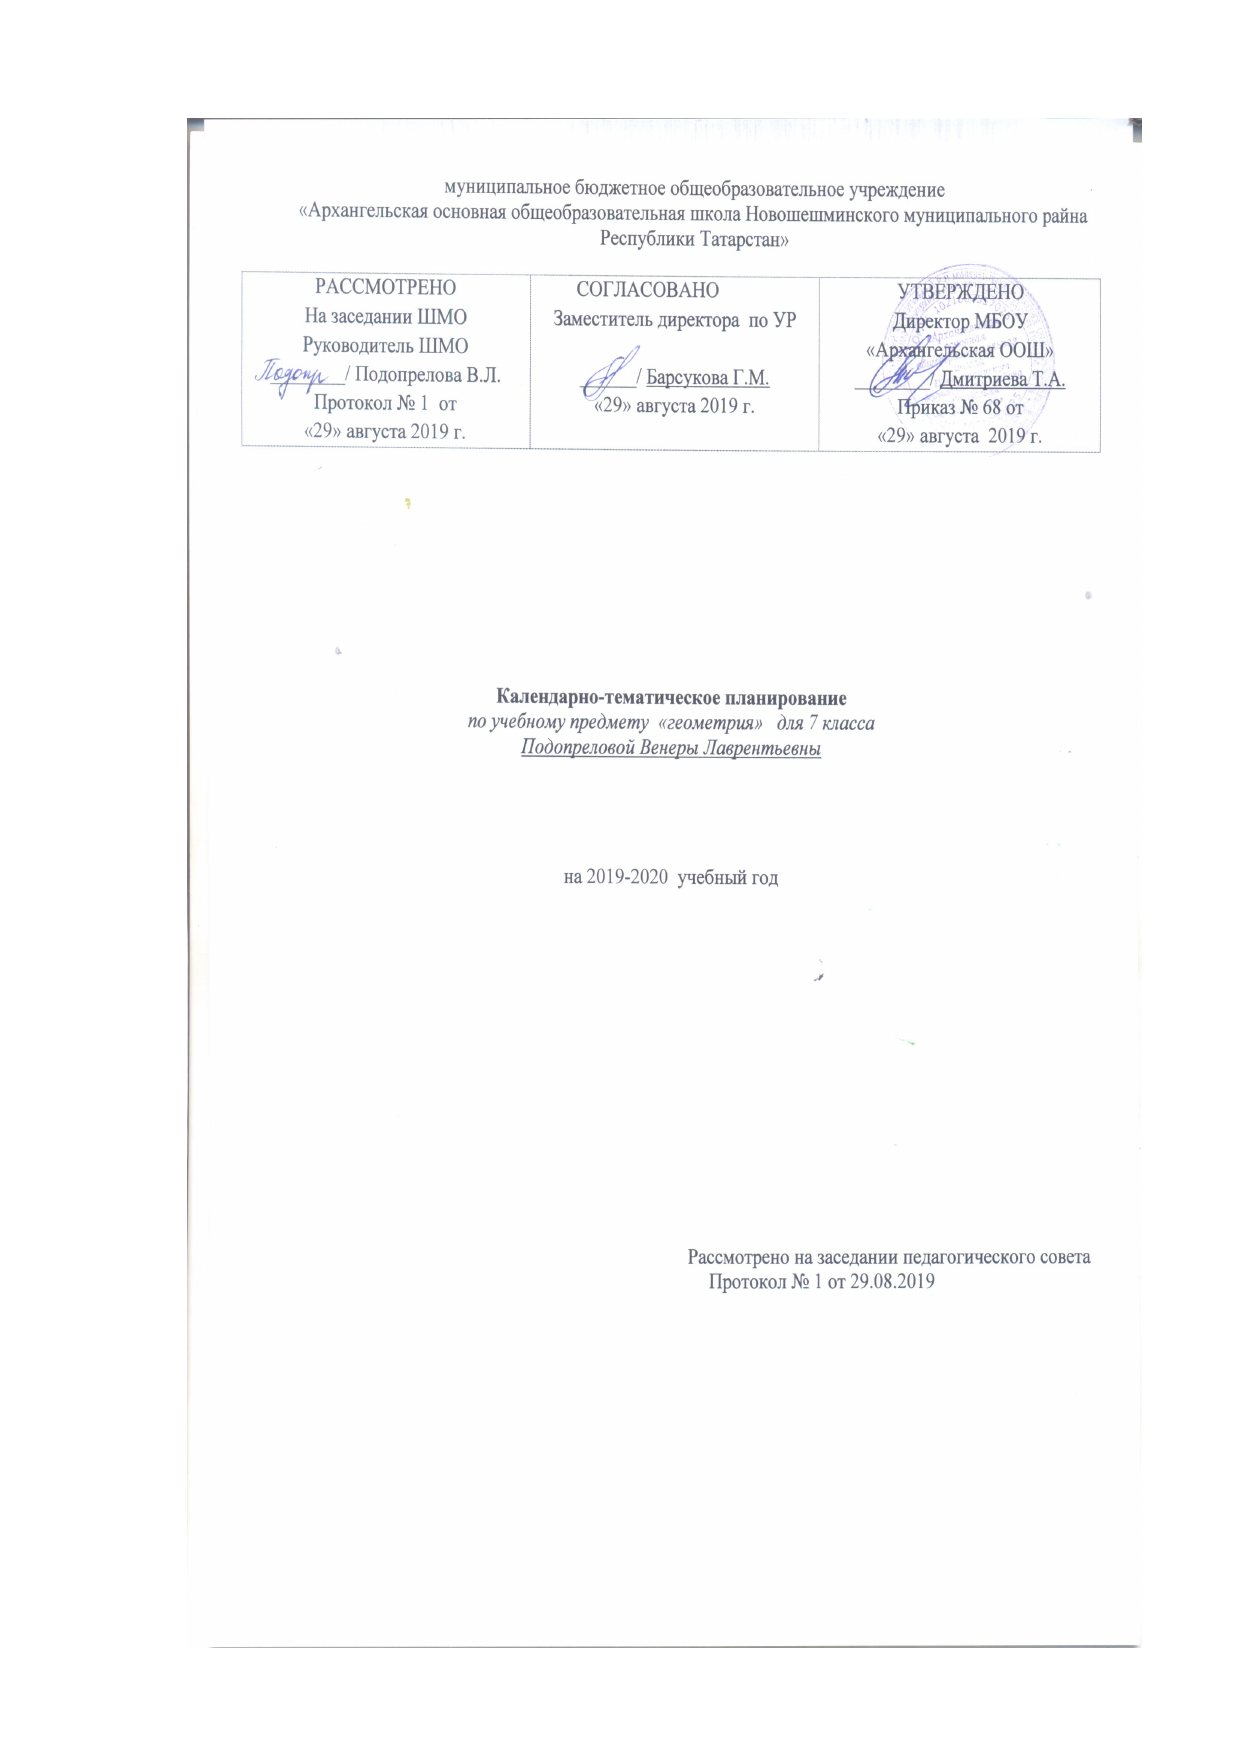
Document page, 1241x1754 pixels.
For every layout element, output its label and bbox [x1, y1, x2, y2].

picture [187, 118, 1142, 1648]
